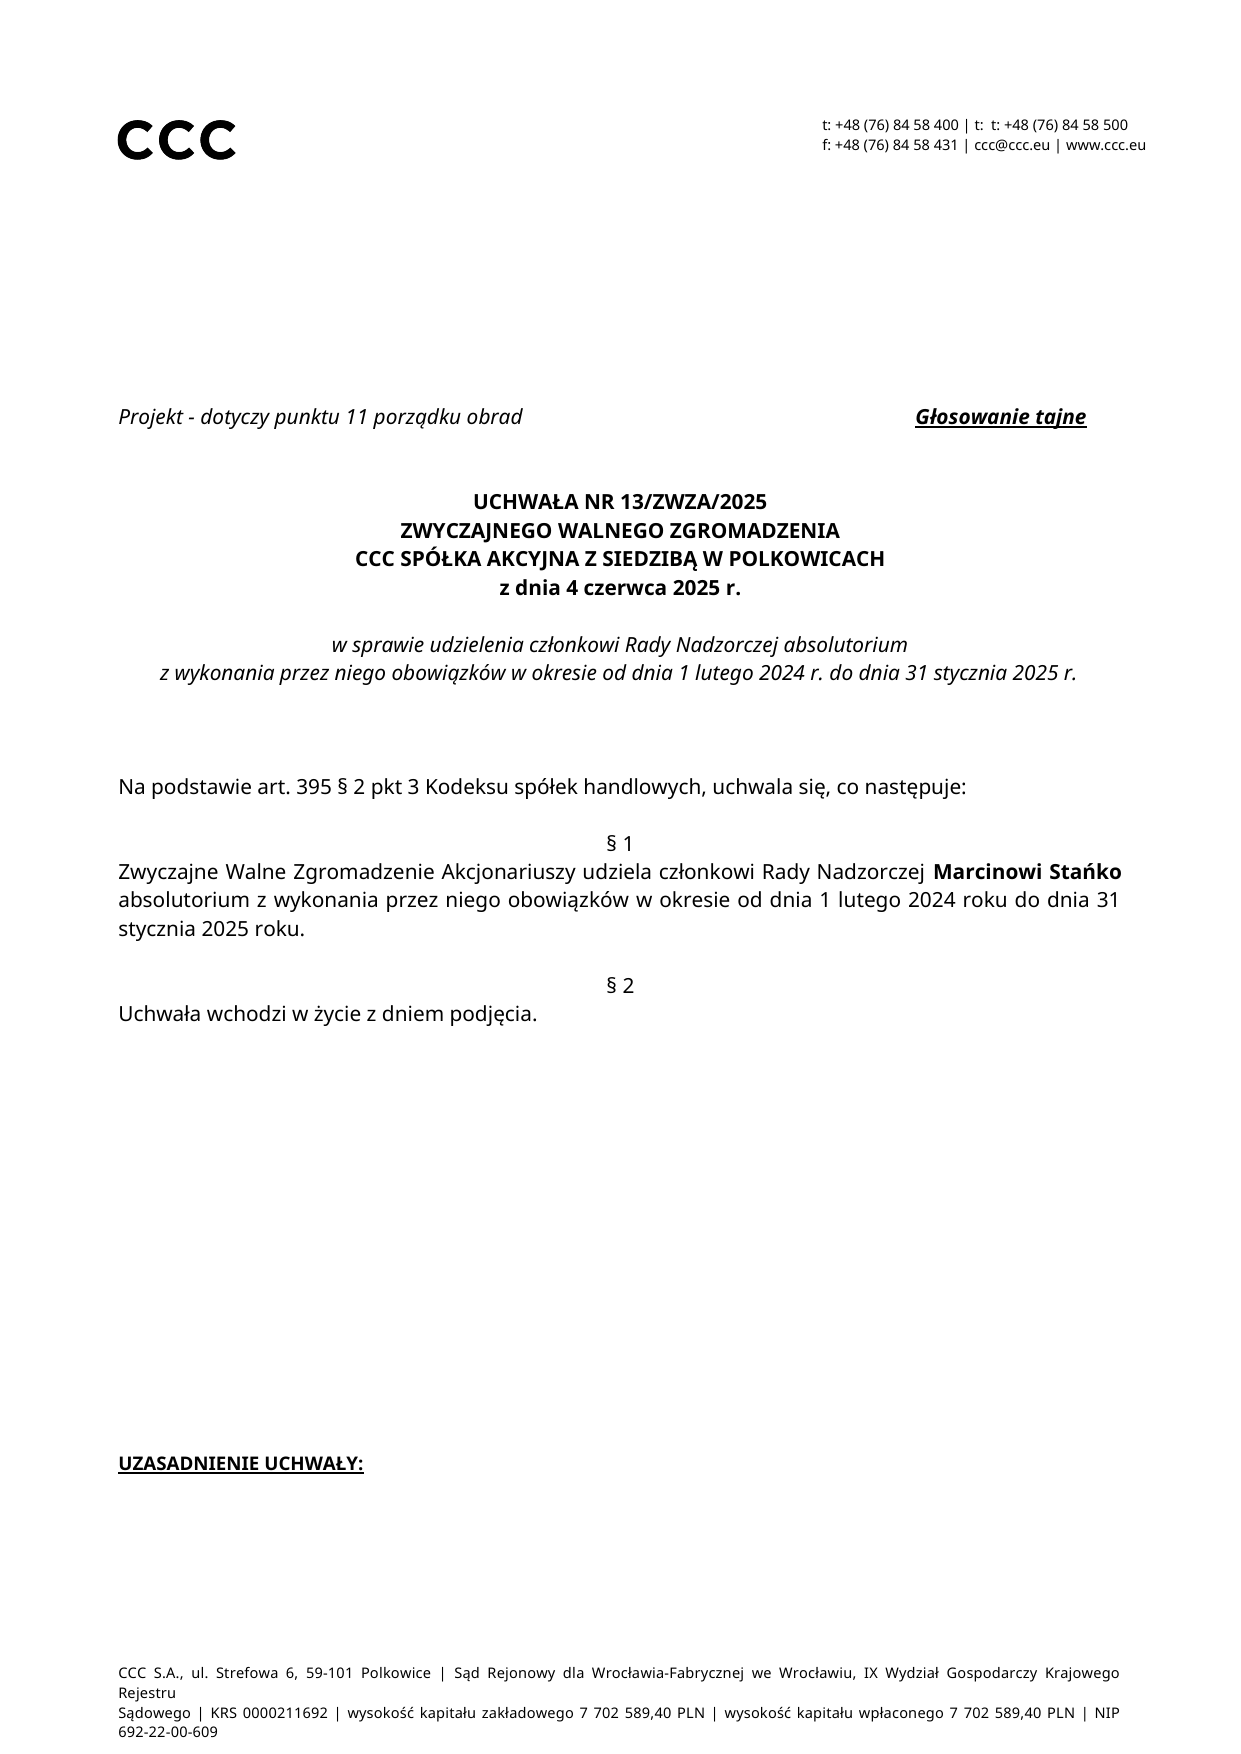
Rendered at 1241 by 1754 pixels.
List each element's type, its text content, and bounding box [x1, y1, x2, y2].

text UZASADNIENIE UCHWAŁY: [118, 1451, 1122, 1476]
text z wykonania przez niego obowiązków w okresie od dnia 1 lutego 2024 r. do dnia 31 stycznia 2025 r. [118, 658, 1122, 687]
picture [0, 2, 1241, 252]
text Zwyczajne Walne Zgromadzenie Akcjonariuszy udziela członkowi Rady Nadzorczej Marcinowi Stańko absolutorium z wykonania przez niego obowiązków w okresie od dnia 1 lutego 2024 roku do dnia 31 stycznia 2025 roku. [118, 857, 1122, 942]
text Uchwała wchodzi w życie z dniem podjęcia. [118, 999, 1122, 1028]
text Na podstawie art. 395 § 2 pkt 3 Kodeksu spółek handlowych, uchwala się, co następuje: [118, 772, 1122, 800]
text UCHWAŁA NR 13/ZWZA/2025 Zwyczajnego Walnego Zgromadzenia CCC spółka akcyjna z siedzibą w POLKOWICACH z dnia 4 czerwca 2025 r. [118, 487, 1122, 601]
text Projekt - dotyczy punktu 11 porządku obrad Głosowanie tajne [118, 402, 1122, 431]
text w sprawie udzielenia członkowi Rady Nadzorczej absolutorium [118, 601, 1122, 658]
text § 1 [118, 829, 1122, 857]
text § 2 [118, 971, 1122, 999]
